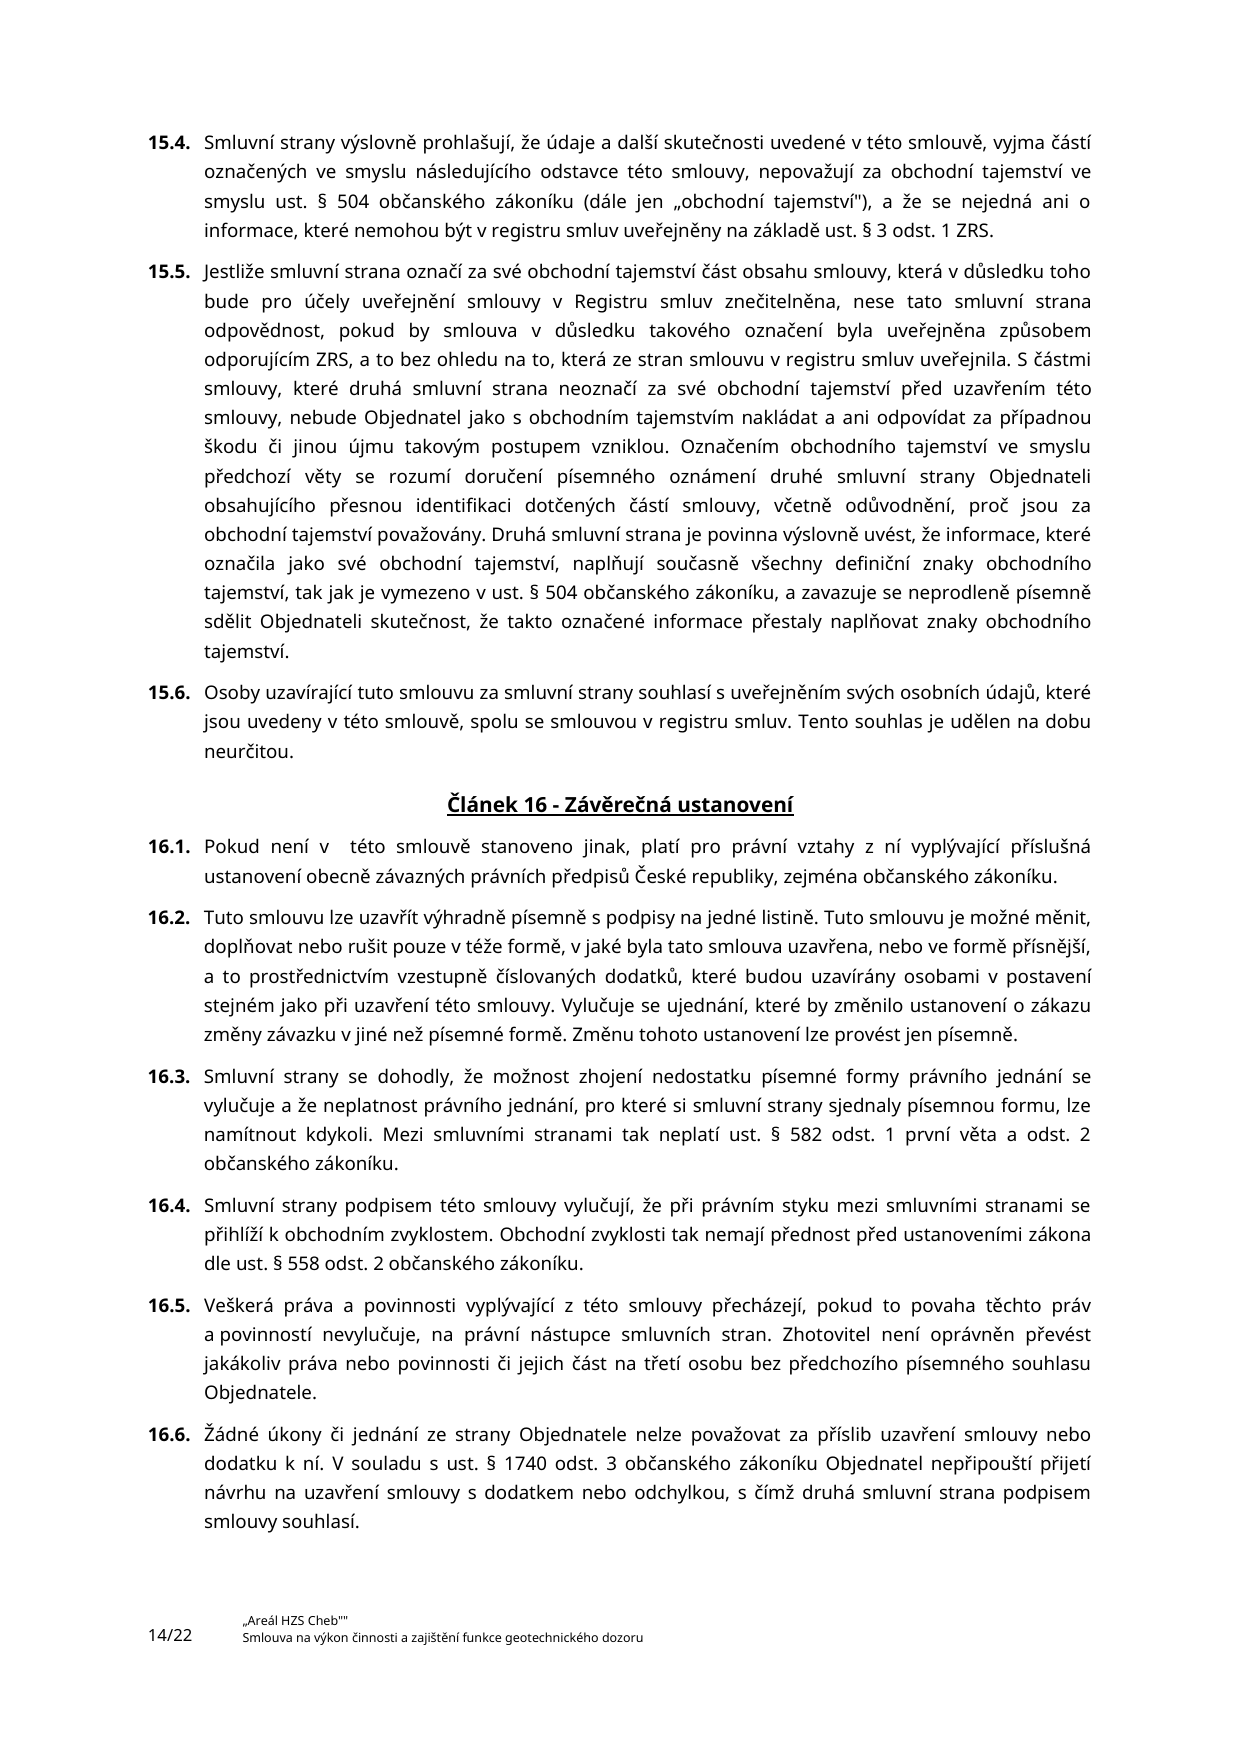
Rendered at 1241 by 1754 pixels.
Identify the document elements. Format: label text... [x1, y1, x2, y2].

text 16.4. Smluvní strany podpisem této smlouvy vylučují, že při právním styku mezi smluvními stranami se přihlíží k obchodním zvyklostem. Obchodní zvyklosti tak nemají přednost před ustanoveními zákona dle ust. § 558 odst. 2 občanského zákoníku. [148, 1189, 1092, 1276]
text 16.3. Smluvní strany se dohodly, že možnost zhojení nedostatku písemné formy právního jednání se vylučuje a že neplatnost právního jednání, pro které si smluvní strany sjednaly písemnou formu, lze namítnout kdykoli. Mezi smluvními stranami tak neplatí ust. § 582 odst. 1 první věta a odst. 2 občanského zákoníku. [147, 1060, 1092, 1176]
text 16.2. Tuto smlouvu lze uzavřít výhradně písemně s podpisy na jedné listině. Tuto smlouvu je možné měnit, doplňovat nebo rušit pouze v téže formě, v jaké byla tato smlouva uzavřena, nebo ve formě přísnější, a to prostřednictvím vzestupně číslovaných dodatků, které budou uzavírány osobami v postavení stejném jako při uzavření této smlouvy. Vylučuje se ujednání, které by změnilo ustanovení o zákazu změny závazku v jiné než písemné formě. Změnu tohoto ustanovení lze provést jen písemně. [147, 901, 1092, 1047]
text 15.6. Osoby uzavírající tuto smlouvu za smluvní strany souhlasí s uveřejněním svých osobních údajů, které jsou uvedeny v této smlouvě, spolu se smlouvou v registru smluv. Tento souhlas je udělen na dobu neurčitou. [148, 676, 1092, 764]
text 16.6. Žádné úkony či jednání ze strany Objednatele nelze považovat za příslib uzavření smlouvy nebo dodatku k ní. V souladu s ust. § 1740 odst. 3 občanského zákoníku Objednatel nepřipouští přijetí návrhu na uzavření smlouvy s dodatkem nebo odchylkou, s čímž druhá smluvní strana podpisem smlouvy souhlasí. [148, 1418, 1092, 1535]
text 16.5. Veškerá práva a povinnosti vyplývající z této smlouvy přecházejí, pokud to povaha těchto práv a povinností nevylučuje, na právní nástupce smluvních stran. Zhotovitel není oprávněn převést jakákoliv práva nebo povinnosti či jejich část na třetí osobu bez předchozího písemného souhlasu Objednatele. [148, 1289, 1092, 1406]
subtitle Článek 16 - Závěrečná ustanovení [148, 789, 1092, 818]
text 15.4. Smluvní strany výslovně prohlašují, že údaje a další skutečnosti uvedené v této smlouvě, vyjma částí označených ve smyslu následujícího odstavce této smlouvy, nepovažují za obchodní tajemství ve smyslu ust. § 504 občanského zákoníku (dále jen „obchodní tajemství"), a že se nejedná ani o informace, které nemohou být v registru smluv uveřejněny na základě ust. § 3 odst. 1 ZRS. [148, 126, 1092, 243]
text 16.1. Pokud není v této smlouvě stanoveno jinak, platí pro právní vztahy z ní vyplývající příslušná ustanovení obecně závazných právních předpisů České republiky, zejména občanského zákoníku. [148, 831, 1092, 889]
text 15.5. Jestliže smluvní strana označí za své obchodní tajemství část obsahu smlouvy, která v důsledku toho bude pro účely uveřejnění smlouvy v Registru smluv znečitelněna, nese tato smluvní strana odpovědnost, pokud by smlouva v důsledku takového označení byla uveřejněna způsobem odporujícím ZRS, a to bez ohledu na to, která ze stran smlouvu v registru smluv uveřejnila. S částmi smlouvy, které druhá smluvní strana neoznačí za své obchodní tajemství před uzavřením této smlouvy, nebude Objednatel jako s obchodním tajemstvím nakládat a ani odpovídat za případnou škodu či jinou újmu takovým postupem vzniklou. Označením obchodního tajemství ve smyslu předchozí věty se rozumí doručení písemného oznámení druhé smluvní strany Objednateli obsahujícího přesnou identifikaci dotčených částí smlouvy, včetně odůvodnění, proč jsou za obchodní tajemství považovány. Druhá smluvní strana je povinna výslovně uvést, že informace, které označila jako své obchodní tajemství, naplňují současně všechny definiční znaky obchodního tajemství, tak jak je vymezeno v ust. § 504 občanského zákoníku, a zavazuje se neprodleně písemně sdělit Objednateli skutečnost, že takto označené informace přestaly naplňovat znaky obchodního tajemství. [148, 256, 1092, 664]
